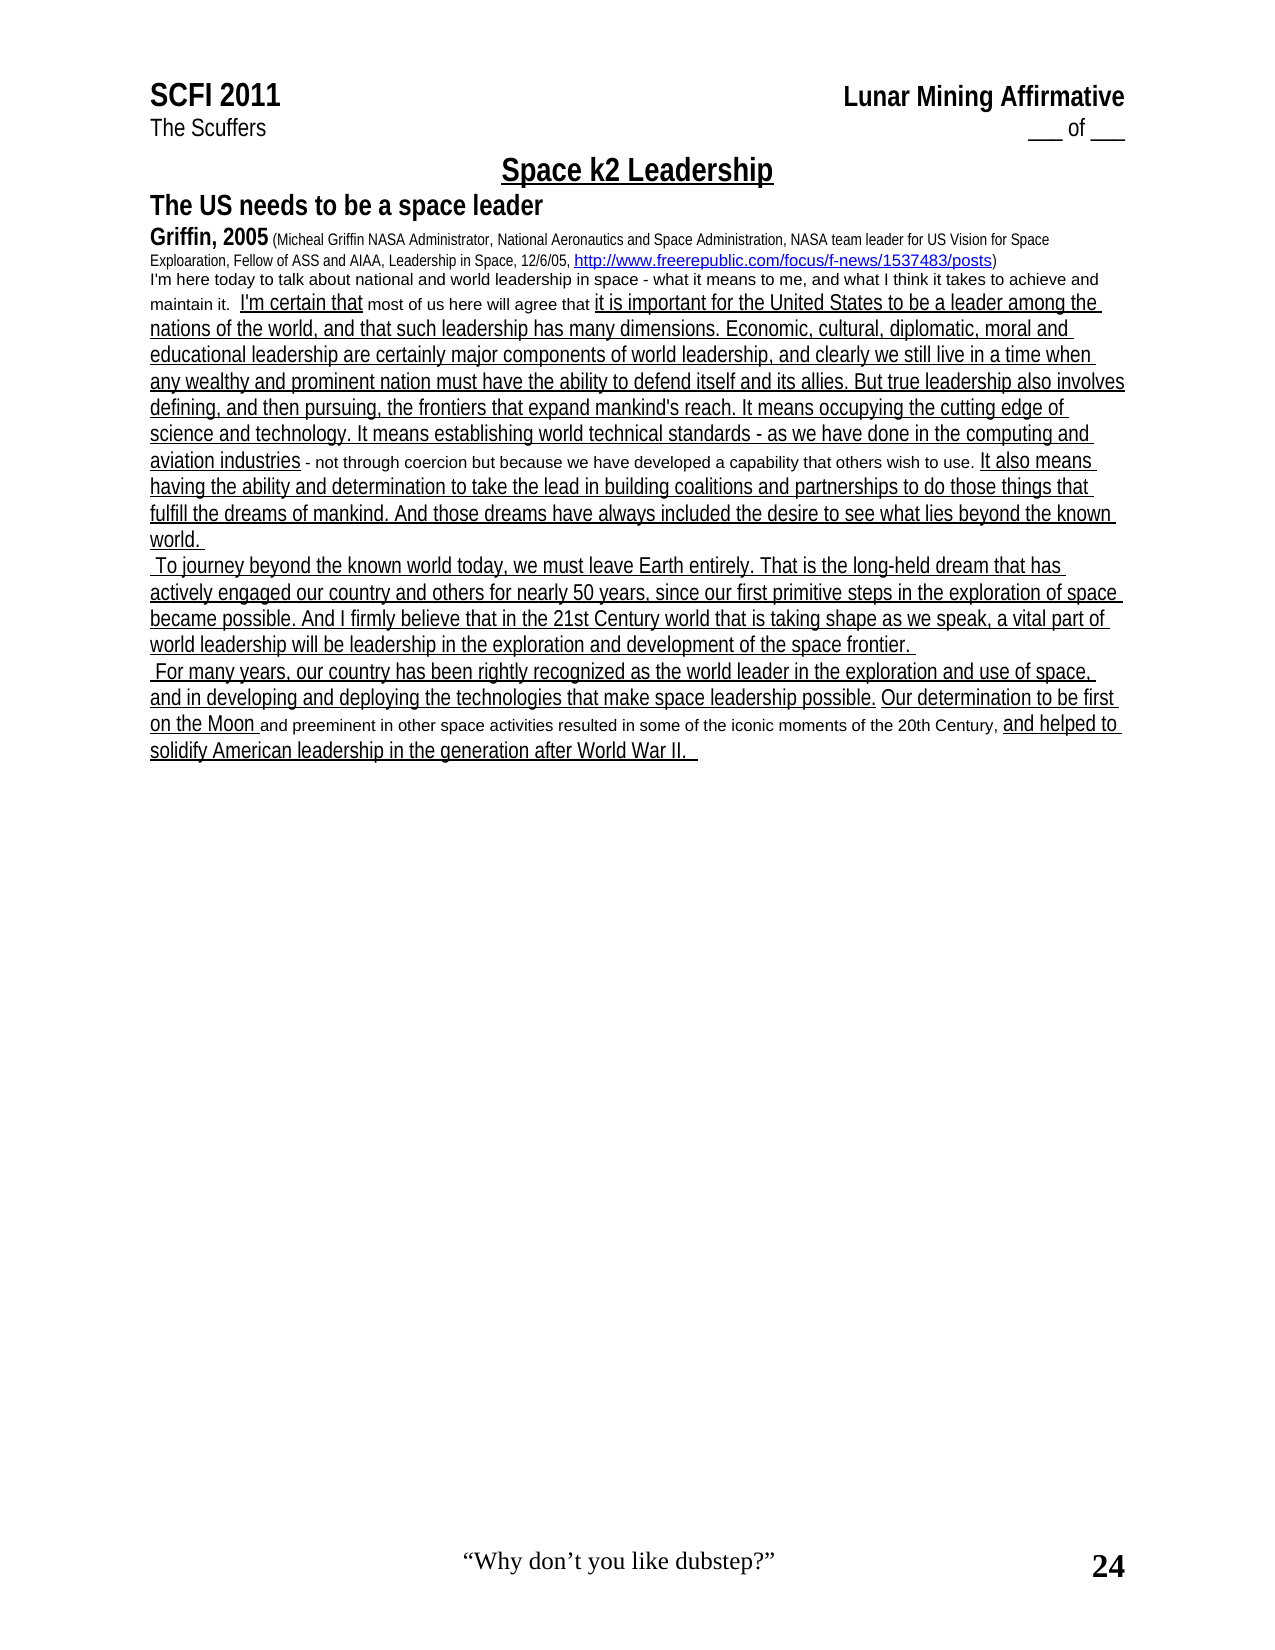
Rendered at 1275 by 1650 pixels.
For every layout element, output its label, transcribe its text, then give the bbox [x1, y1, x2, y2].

text For many years, our country has been rightly recognized as the world leader in the exploration and use of space, and in developing and deploying the technologies that make space leadership possible. Our determination to be first on the Moon and preeminent in other space activities resulted in some of the iconic moments of the 20th Century, and helped to solidify American leadership in the generation after World War II. [150, 658, 1125, 763]
text To journey beyond the known world today, we must leave Earth entirely. That is the long-held dream that has actively engaged our country and others for nearly 50 years, since our first primitive steps in the exploration of space became possible. And I firmly believe that in the 21st Century world that is taking shape as we speak, a vital part of world leadership will be leadership in the exploration and development of the space frontier. [150, 552, 1125, 658]
text Space k2 Leadership [150, 150, 1125, 188]
text I'm here today to talk about national and world leadership in space - what it means to me, and what I think it takes to achieve and maintain it. I'm certain that most of us here will agree that it is important for the United States to be a leader among the nations of the world, and that such leadership has many dimensions. Economic, cultural, diplomatic, moral and educational leadership are certainly major components of world leadership, and clearly we still live in a time when any wealthy and prominent nation must have the ability to defend itself and its allies. But true leadership also involves defining, and then pursuing, the frontiers that expand mankind's reach. It means occupying the cutting edge of science and technology. It means establishing world technical standards - as we have done in the computing and aviation industries - not through coercion but because we have developed a capability that others wish to use. It also means having the ability and determination to take the lead in building coalitions and partnerships to do those things that fulfill the dreams of mankind. And those dreams have always included the desire to see what lies beyond the known world. [150, 269, 1125, 390]
text Griffin, 2005 (Micheal Griffin NASA Administrator, National Aeronautics and Space Administration, NASA team leader for US Vision for Space Exploaration, Fellow of ASS and AIAA, Leadership in Space, 12/6/05, http://www.freerepublic.com/focus/f-news/1537483/posts) [150, 222, 1125, 269]
text I'm here today to talk about national and world leadership in space - what it means to me, and what I think it takes to achieve and maintain it. I'm certain that most of us here will agree that it is important for the United States to be a leader among the nations of the world, and that such leadership has many dimensions. Economic, cultural, diplomatic, moral and educational leadership are certainly major components of world leadership, and clearly we still live in a time when any wealthy and prominent nation must have the ability to defend itself and its allies. But true leadership also involves defining, and then pursuing, the frontiers that expand mankind's reach. It means occupying the cutting edge of science and technology. It means establishing world technical standards - as we have done in the computing and aviation industries - not through coercion but because we have developed a capability that others wish to use. It also means having the ability and determination to take the lead in building coalitions and partnerships to do those things that fulfill the dreams of mankind. And those dreams have always included the desire to see what lies beyond the known world. [150, 392, 1125, 552]
text The US needs to be a space leader [150, 188, 1125, 222]
